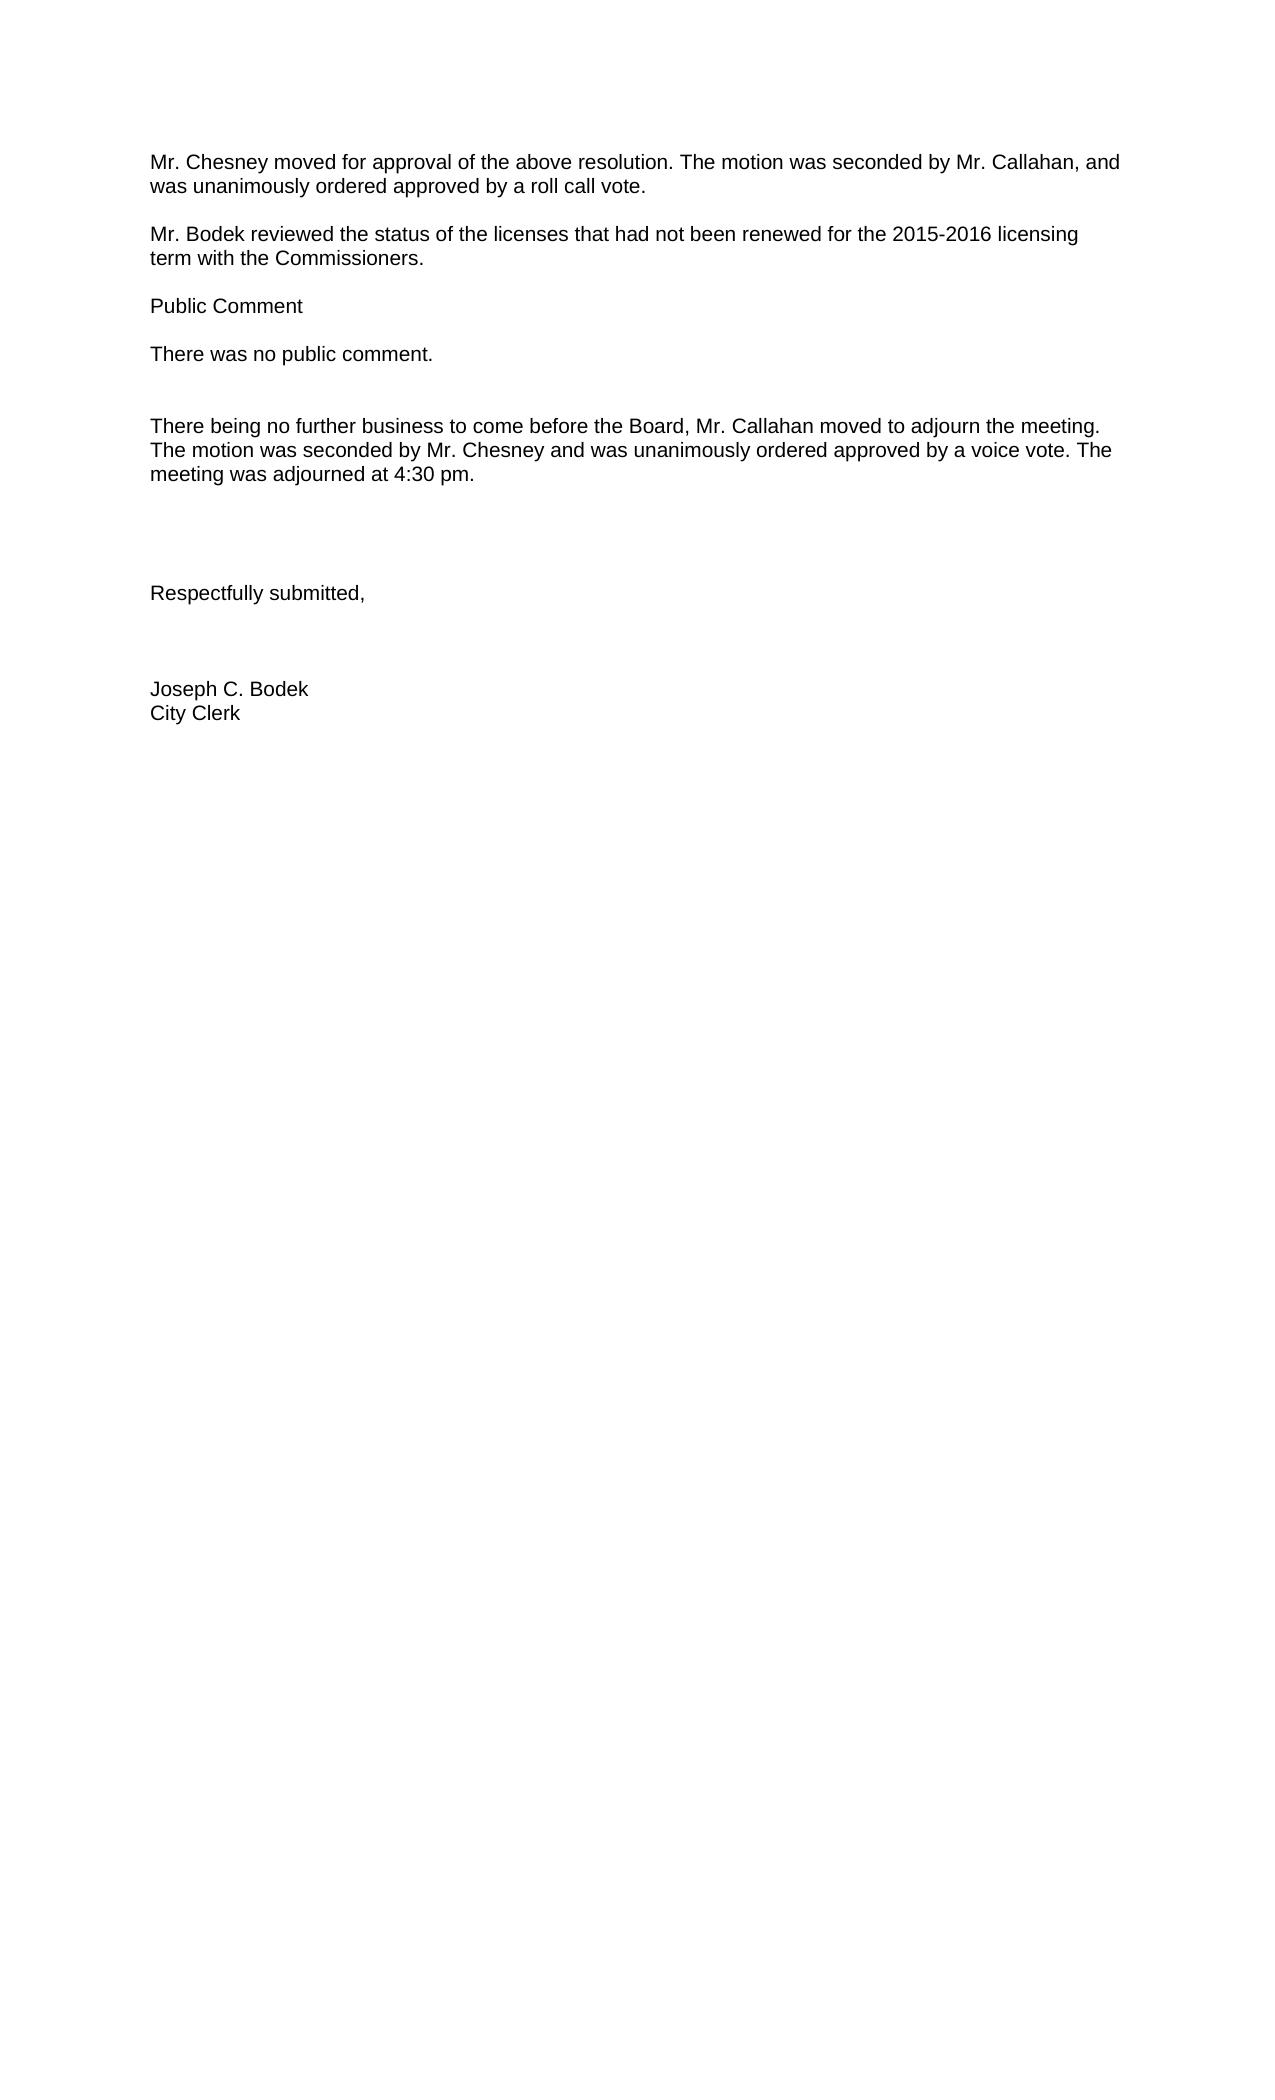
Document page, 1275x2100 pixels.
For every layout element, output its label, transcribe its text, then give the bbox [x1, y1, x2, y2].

text City Clerk [150, 701, 1125, 725]
text Public Comment [150, 294, 1125, 318]
text Respectfully submitted, [150, 581, 1125, 605]
text There being no further business to come before the Board, Mr. Callahan moved to adjourn the meeting. The motion was seconded by Mr. Chesney and was unanimously ordered approved by a voice vote. The meeting was adjourned at 4:30 pm. [150, 413, 1125, 485]
text There was no public comment. [150, 342, 1125, 366]
text Mr. Bodek reviewed the status of the licenses that had not been renewed for the 2015-2016 licensing term with the Commissioners. [150, 222, 1125, 270]
text Joseph C. Bodek [150, 677, 1125, 701]
text Mr. Chesney moved for approval of the above resolution. The motion was seconded by Mr. Callahan, and was unanimously ordered approved by a roll call vote. [150, 150, 1125, 198]
